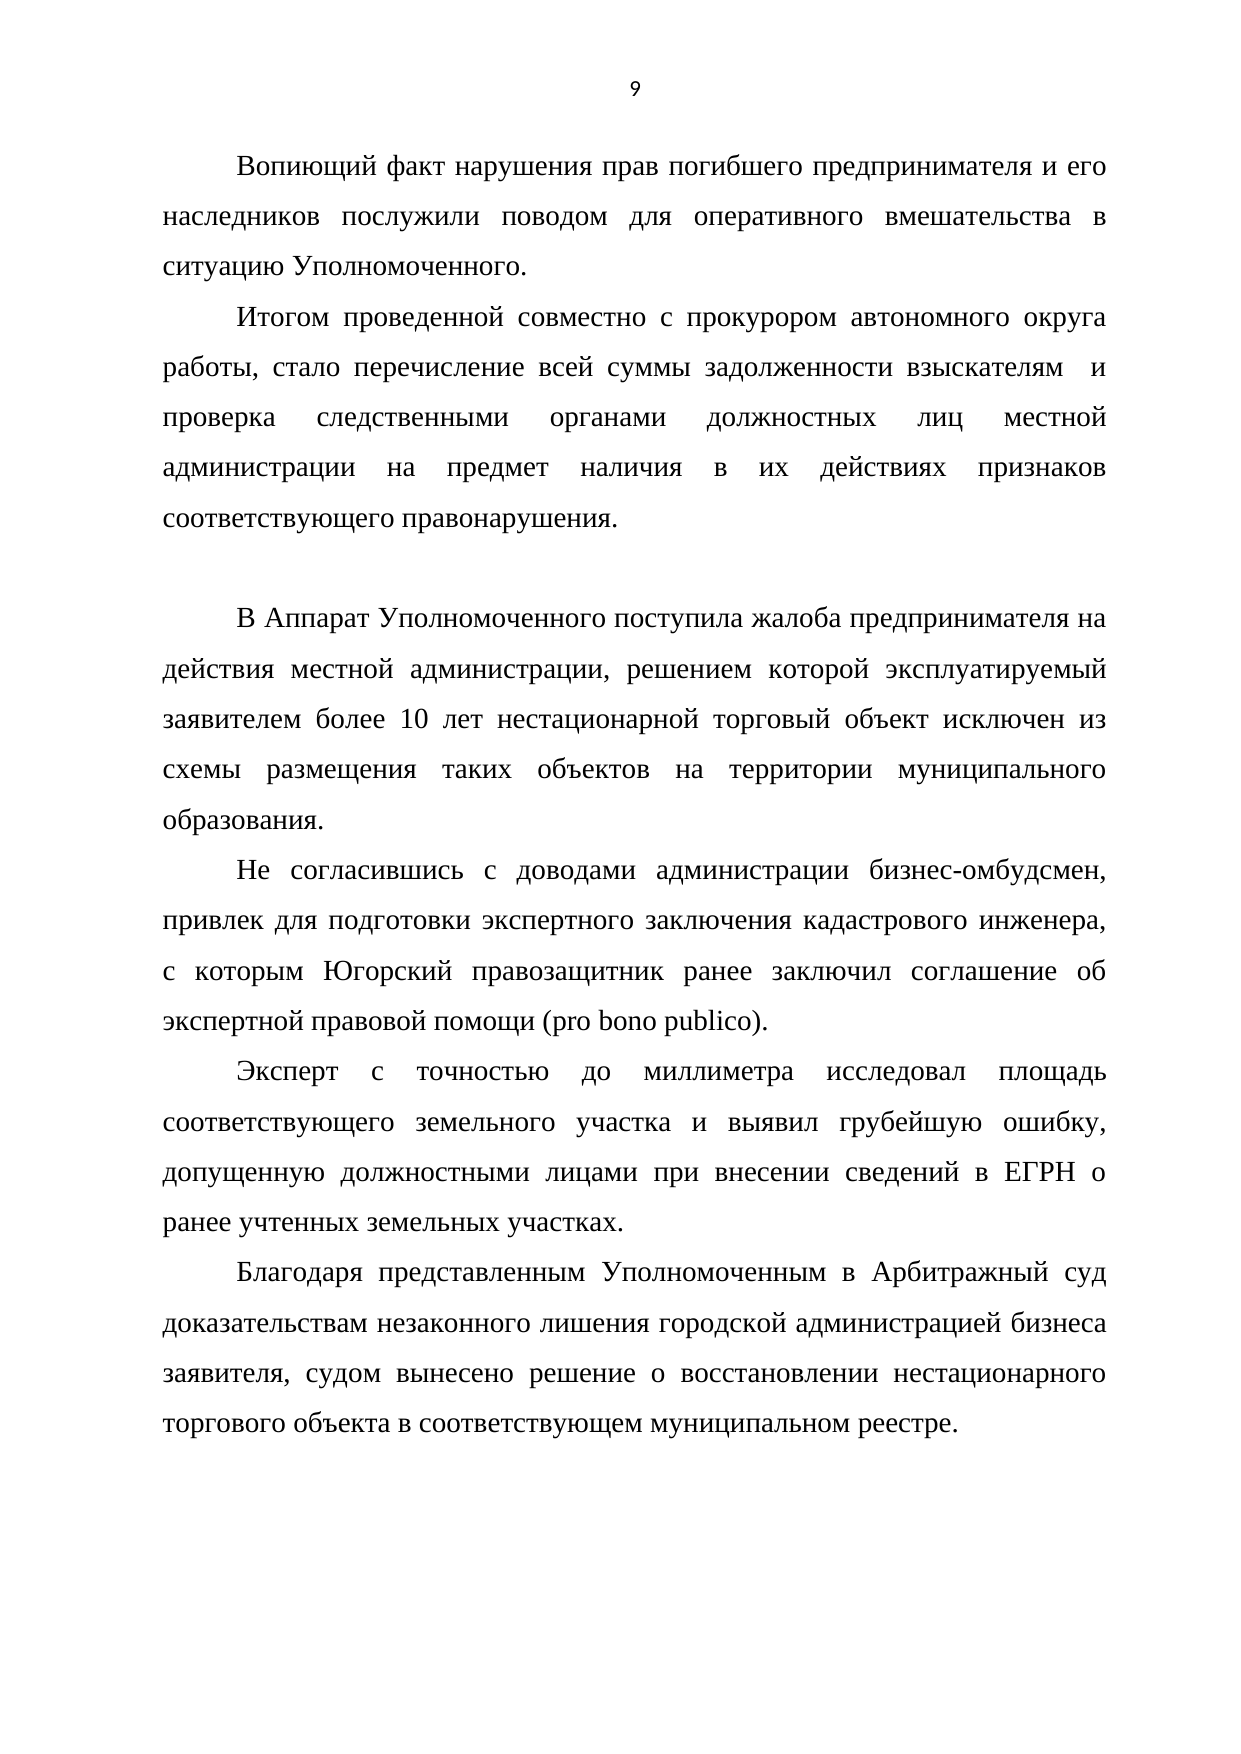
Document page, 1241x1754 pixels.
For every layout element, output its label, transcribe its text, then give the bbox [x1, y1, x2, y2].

text Не согласившись с доводами администрации бизнес-омбудсмен, привлек для подготовки экспертного заключения кадастрового инженера, с которым Югорский правозащитник ранее заключил соглашение об экспертной правовой помощи (pro bono publico). [162, 852, 1107, 1037]
text Эксперт с точностью до миллиметра исследовал площадь соответствующего земельного участка и выявил грубейшую ошибку, допущенную должностными лицами при внесении сведений в ЕГРН о ранее учтенных земельных участках. [162, 1053, 1107, 1238]
text Благодаря представленным Уполномоченным в Арбитражный суд доказательствам незаконного лишения городской администрацией бизнеса заявителя, судом вынесено решение о восстановлении нестационарного торгового объекта в соответствующем муниципальном реестре. [162, 1254, 1107, 1439]
text Итогом проведенной совместно с прокурором автономного округа работы, стало перечисление всей суммы задолженности взыскателям и проверка следственными органами должностных лиц местной администрации на предмет наличия в их действиях признаков соответствующего правонарушения. [162, 299, 1107, 533]
text Вопиющий факт нарушения прав погибшего предпринимателя и его наследников послужили поводом для оперативного вмешательства в ситуацию Уполномоченного. [162, 148, 1107, 282]
text В Аппарат Уполномоченного поступила жалоба предпринимателя на действия местной администрации, решением которой эксплуатируемый заявителем более 10 лет нестационарной торговый объект исключен из схемы размещения таких объектов на территории муниципального образования. [162, 601, 1107, 835]
